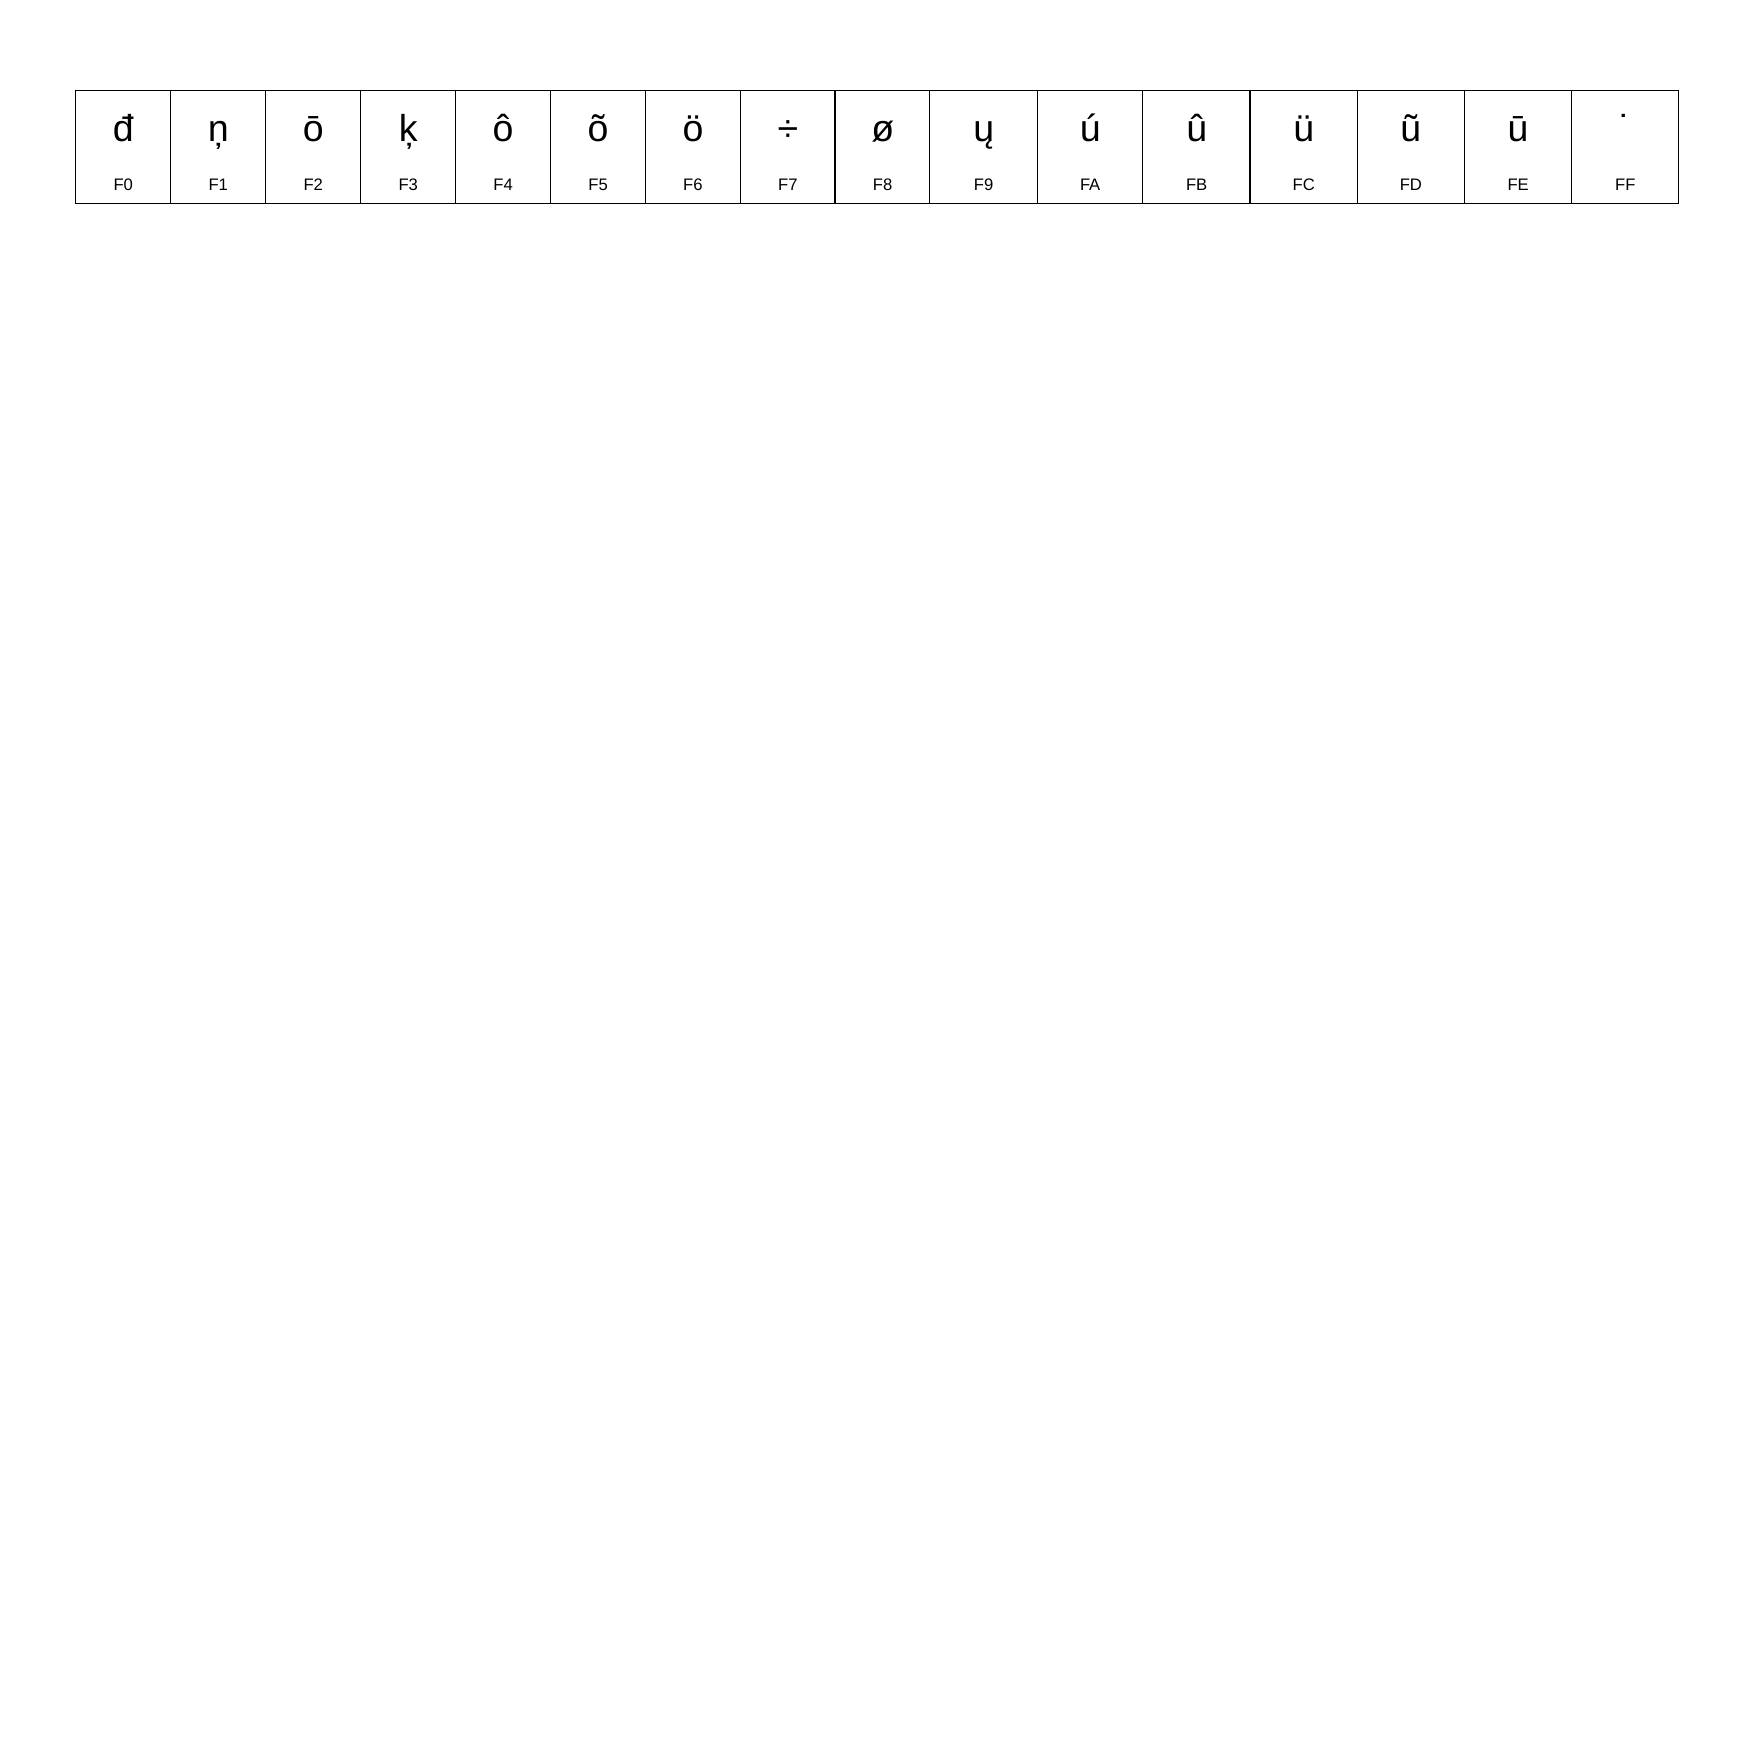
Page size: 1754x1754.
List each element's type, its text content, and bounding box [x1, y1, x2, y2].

table_cell ū FE [1465, 91, 1571, 203]
table_cell ũ FD [1358, 91, 1464, 203]
table_cell ö F6 [646, 91, 740, 203]
table_cell ú FA [1038, 91, 1142, 203]
table_cell ķ F3 [361, 91, 455, 203]
table_cell ų F9 [930, 91, 1037, 203]
table_cell ü FC [1251, 91, 1357, 203]
table_cell õ F5 [551, 91, 645, 203]
table_cell ÷ F7 [741, 91, 834, 203]
table_cell ņ F1 [171, 91, 265, 203]
table_cell ô F4 [456, 91, 550, 203]
table_cell ø F8 [836, 91, 929, 203]
table_cell û FB [1143, 91, 1249, 203]
table_cell ˙ FF [1572, 91, 1678, 203]
table_cell đ F0 [76, 91, 170, 203]
table_cell ō F2 [266, 91, 360, 203]
